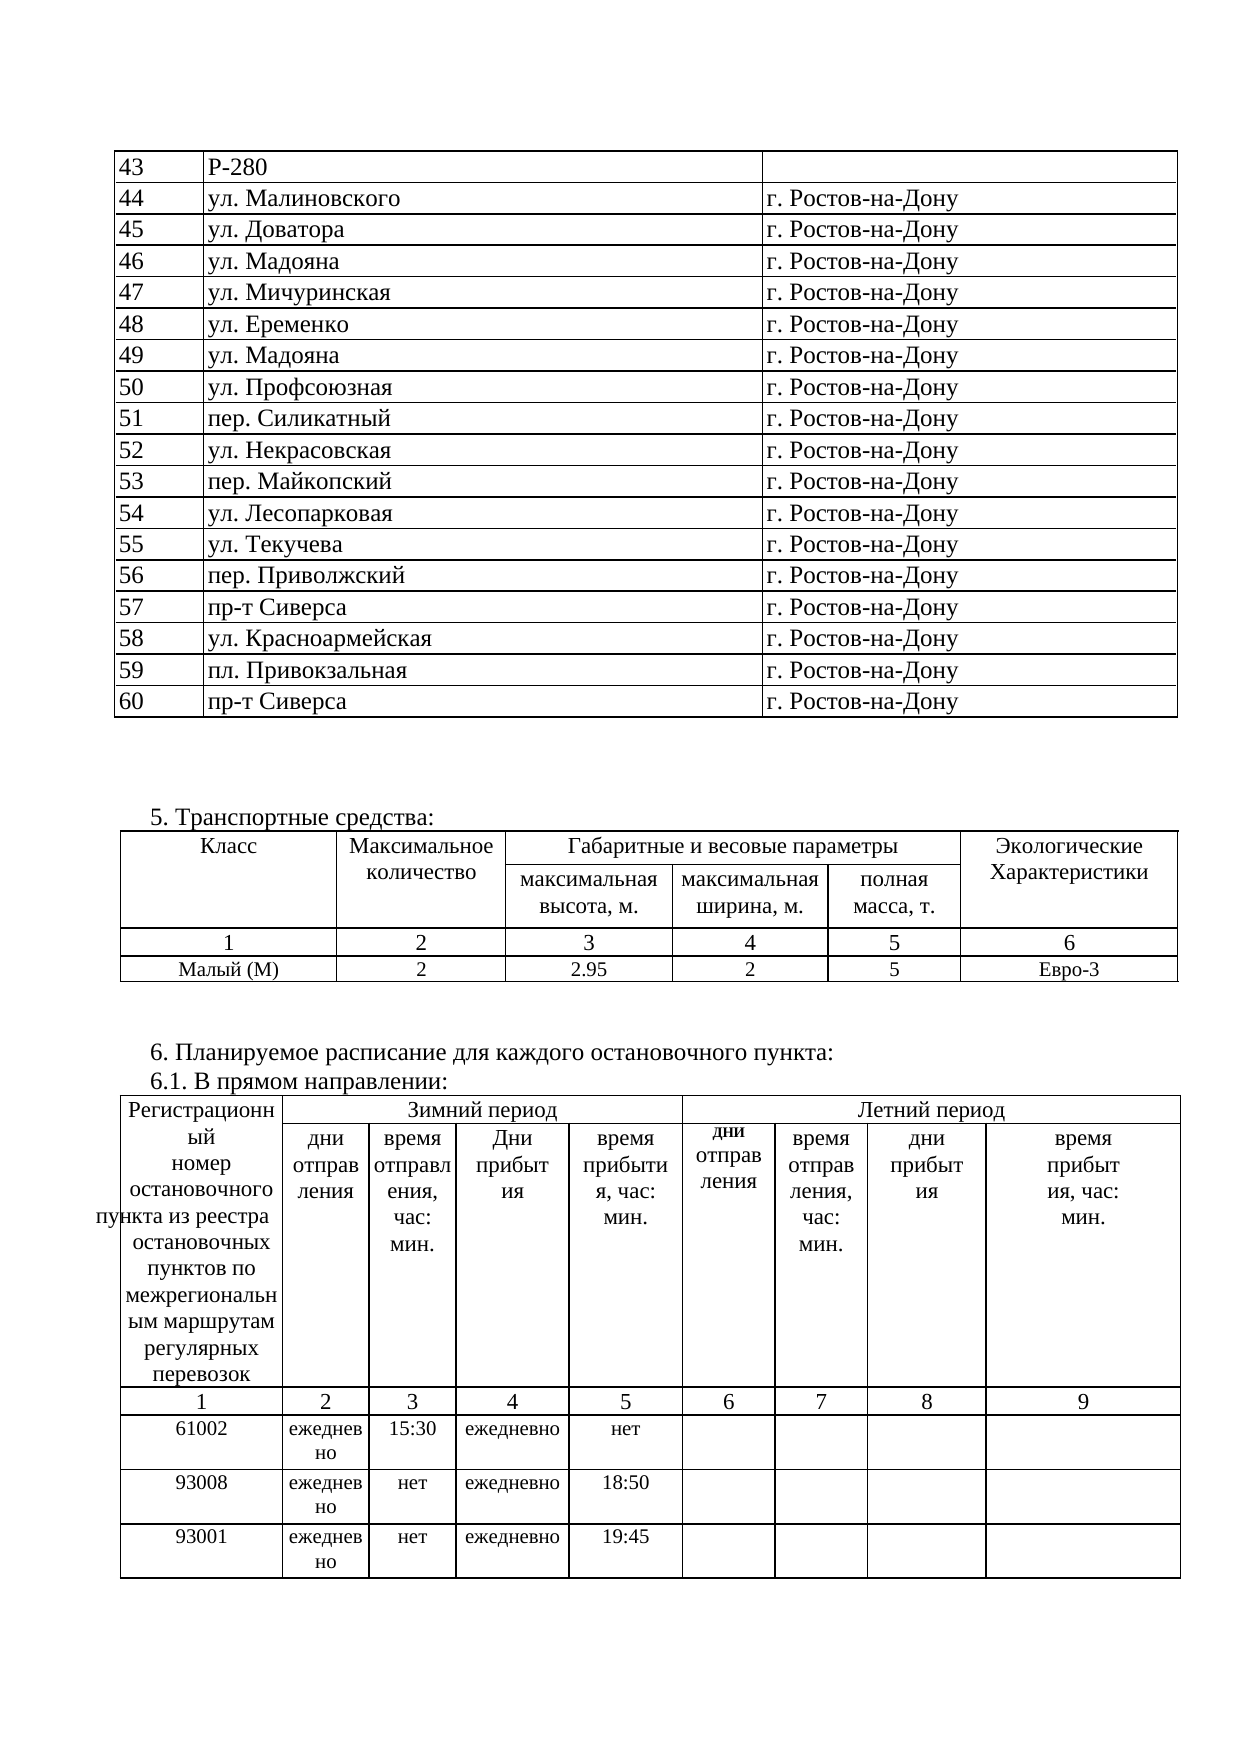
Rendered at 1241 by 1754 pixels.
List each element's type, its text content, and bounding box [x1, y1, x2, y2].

table_cell г. Ростов-на-Дону [763, 653, 1177, 685]
table_cell максимальная ширина, м. [673, 865, 827, 927]
table_cell г. Ростов-на-Дону [763, 276, 1177, 307]
table_cell ежедневно [457, 1416, 568, 1468]
table_cell ул. Лесопарковая [204, 498, 762, 527]
table_cell 1 [121, 1388, 282, 1414]
table_cell ул. Мичуринская [204, 277, 762, 307]
table_cell 49 [115, 340, 203, 370]
table_cell г. Ростов-на-Дону [763, 496, 1177, 527]
table_cell ул. Текучева [204, 529, 762, 559]
table_cell 19:45 [570, 1525, 682, 1577]
table_header Зимний период [283, 1096, 682, 1123]
table_cell 5 [570, 1388, 682, 1414]
table_cell время прибыт ия, час: мин. [987, 1124, 1180, 1386]
table_cell нет [370, 1525, 455, 1577]
table_cell [868, 1470, 985, 1523]
table_cell ул. Мадояна [204, 246, 762, 276]
table_cell время отправл ения, час: мин. [370, 1124, 455, 1386]
table_cell [987, 1416, 1180, 1468]
table_cell 50 [115, 371, 203, 402]
table_cell Малый (М) [121, 957, 336, 981]
table_cell [683, 1525, 774, 1577]
table_cell 3 [506, 929, 672, 955]
table_cell 59 [115, 654, 203, 685]
table_cell 3 [370, 1388, 455, 1414]
table_cell 2 [337, 929, 505, 955]
table_cell [683, 1470, 774, 1523]
table_header Максимальное количество [337, 832, 505, 927]
table_cell 2 [337, 957, 505, 981]
table_cell ежедневно [283, 1416, 368, 1468]
table_cell [868, 1416, 985, 1468]
table_cell г. Ростов-на-Дону [763, 465, 1177, 496]
text 6. Планируемое расписание для каждого остановочного пункта: [150, 1037, 1090, 1066]
table_cell ул. Некрасовская [204, 435, 762, 464]
table_cell время отправ ления, час: мин. [776, 1124, 867, 1386]
table_cell г. Ростов-на-Дону [763, 213, 1177, 244]
table_cell пр-т Сиверса [204, 592, 762, 622]
table_cell ул. Красноармейская [204, 623, 762, 653]
table_header Класс [121, 832, 336, 927]
table_cell 8 [868, 1388, 985, 1414]
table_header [121, 1096, 282, 1386]
table_cell пер. Силикатный [204, 403, 762, 433]
table_cell 7 [776, 1388, 867, 1414]
table_cell ул. Мадояна [204, 340, 762, 370]
table_cell 2 [283, 1388, 368, 1414]
table_cell ул. Доватора [204, 215, 762, 244]
table_cell 48 [115, 308, 203, 339]
table_cell [987, 1470, 1180, 1523]
table_cell 2.95 [506, 957, 672, 981]
table_cell 4 [673, 929, 827, 955]
table_cell г. Ростов-на-Дону [763, 685, 1177, 716]
table_cell г. Ростов-на-Дону [763, 181, 1177, 213]
table_cell 46 [115, 245, 203, 276]
table_cell 60 [115, 686, 203, 716]
table_cell Евро-3 [961, 957, 1177, 981]
table_header Габаритные и весовые параметры [506, 832, 960, 864]
table_cell 58 [115, 623, 203, 653]
table_cell г. Ростов-на-Дону [763, 559, 1177, 590]
table_cell 6 [683, 1388, 774, 1414]
table_cell г. Ростов-на-Дону [763, 622, 1177, 653]
table_cell [868, 1525, 985, 1577]
table_cell [763, 152, 1177, 181]
table_cell пер. Приволжский [204, 561, 762, 590]
table_cell 4 [457, 1388, 568, 1414]
table_header Экологические Характеристики [961, 832, 1177, 927]
table_cell [776, 1525, 867, 1577]
table_cell 6 [961, 929, 1177, 955]
table_cell 55 [115, 529, 203, 559]
table_cell 2 [673, 957, 827, 981]
table_cell 45 [115, 214, 203, 244]
table_cell 56 [115, 560, 203, 590]
table_cell Дни прибыт ия [457, 1124, 568, 1386]
table_cell ул. Профсоюзная [204, 372, 762, 402]
table_cell 52 [115, 434, 203, 464]
text 6.1. В прямом направлении: [150, 1066, 1090, 1095]
table_cell пр-т Сиверса [204, 686, 762, 716]
table_cell г. Ростов-на-Дону [763, 370, 1177, 402]
table_cell дни прибыт ия [868, 1124, 985, 1386]
table_cell 44 [115, 183, 203, 213]
table_cell нет [570, 1416, 682, 1468]
table_cell [776, 1470, 867, 1523]
table_cell [987, 1525, 1180, 1577]
table_cell г. Ростов-на-Дону [763, 528, 1177, 559]
table_cell г. Ростов-на-Дону [763, 402, 1177, 433]
table_cell ежедневно [283, 1525, 368, 1577]
table_cell 43 [115, 152, 203, 181]
table_cell 57 [115, 591, 203, 622]
table_cell полная масса, т. [829, 865, 960, 927]
table_cell дни отправ ления [283, 1124, 368, 1386]
table_cell [776, 1416, 867, 1468]
table_cell ежедневно [457, 1525, 568, 1577]
table_cell [683, 1416, 774, 1468]
table_cell 1 [121, 929, 336, 955]
table_cell максимальная высота, м. [506, 865, 672, 927]
table_cell г. Ростов-на-Дону [763, 307, 1177, 339]
table_cell 53 [115, 466, 203, 496]
table_cell время прибыти я, час: мин. [570, 1124, 682, 1386]
table_cell 15:30 [370, 1416, 455, 1468]
table_header Летний период [683, 1096, 1180, 1123]
table_cell пер. Майкопский [204, 466, 762, 496]
table_cell г. Ростов-на-Дону [763, 433, 1177, 464]
table_cell 5 [829, 957, 960, 981]
table_cell ежедневно [283, 1470, 368, 1523]
table_cell Р-280 [204, 152, 762, 181]
table_cell 61002 [121, 1416, 282, 1468]
table_cell ул. Еременко [204, 309, 762, 339]
table_cell 54 [115, 497, 203, 527]
table_cell ДНИ отправ ления [683, 1124, 774, 1386]
table_cell нет [370, 1470, 455, 1523]
table_cell пл. Привокзальная [204, 655, 762, 685]
table_cell 18:50 [570, 1470, 682, 1523]
table_cell г. Ростов-на-Дону [763, 244, 1177, 276]
table_cell ул. Малиновского [204, 183, 762, 213]
table_cell 5 [829, 929, 960, 955]
table_cell г. Ростов-на-Дону [763, 339, 1177, 370]
table_cell ежедневно [457, 1470, 568, 1523]
table_cell 93001 [121, 1525, 282, 1577]
table_cell 9 [987, 1388, 1180, 1414]
table_cell 47 [115, 277, 203, 307]
table_cell 51 [115, 403, 203, 433]
text 5. Транспортные средства: [150, 802, 1090, 830]
table_cell г. Ростов-на-Дону [763, 590, 1177, 622]
table_cell 93008 [121, 1470, 282, 1523]
